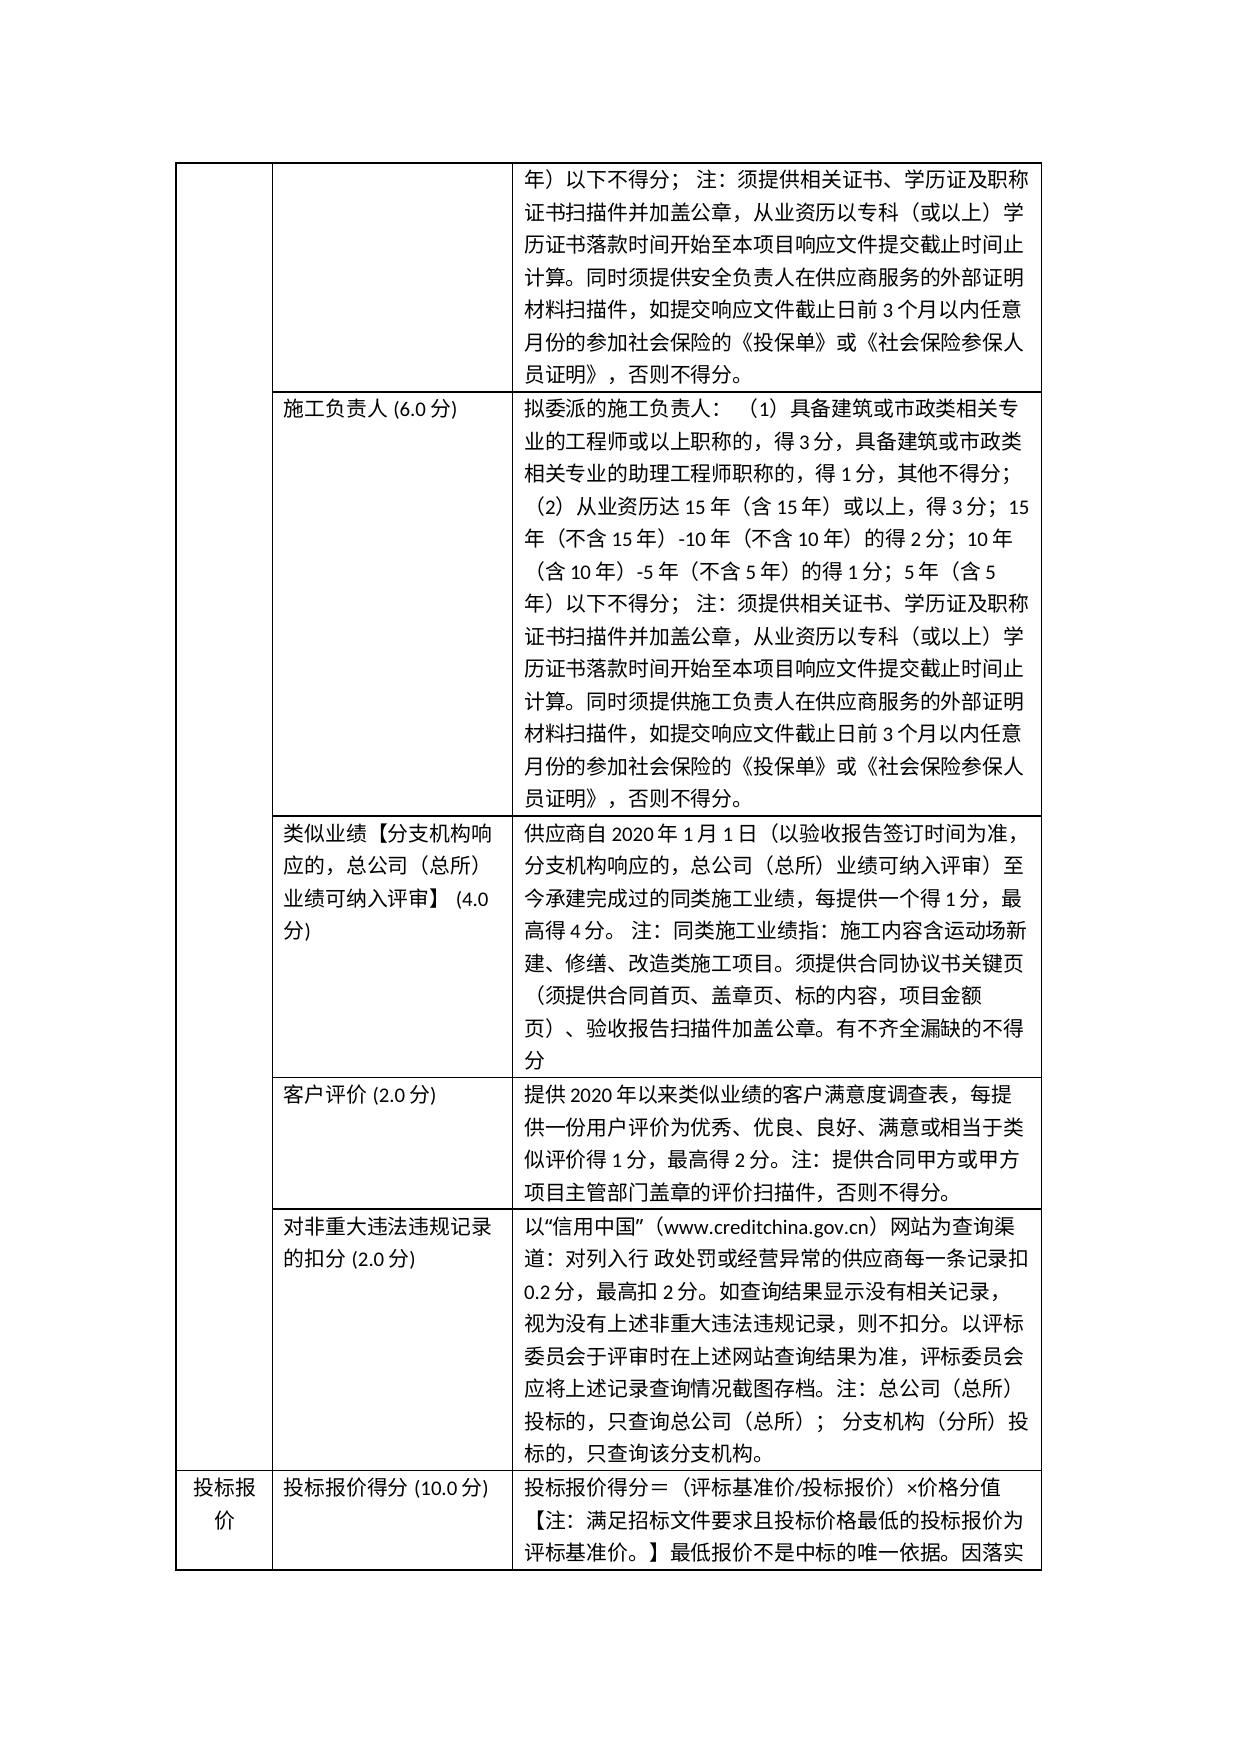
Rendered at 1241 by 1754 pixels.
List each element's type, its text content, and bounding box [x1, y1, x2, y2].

table_cell 以“信用中国”（www.creditchina.gov.cn）网站为查询渠道：对列入行 政处罚或经营异常的供应商每一条记录扣0.2分，最高扣2分。如查询结果显示没有相关记录，视为没有上述非重大违法违规记录，则不扣分。以评标委员会于评审时在上述网站查询结果为准，评标委员会应将上述记录查询情况截图存档。注：总公司（总所）投标的，只查询总公司（总所）； 分支机构（分所）投标的，只查询该分支机构。 [513, 1210, 1041, 1470]
table_cell 拟委派的施工负责人： （1）具备建筑或市政类相关专业的工程师或以上职称的，得3分，具备建筑或市政类相关专业的助理工程师职称的，得1分，其他不得分；（2）从业资历达15年（含15年）或以上，得3分；15年（不含15年）-10年（不含10年）的得2分；10年（含10年）-5年（不含5年）的得1分；5年（含5年）以下不得分； 注：须提供相关证书、学历证及职称证书扫描件并加盖公章，从业资历以专科（或以上）学历证书落款时间开始至本项目响应文件提交截止时间止计算。同时须提供施工负责人在供应商服务的外部证明材料扫描件，如提交响应文件截止日前3个月以内任意月份的参加社会保险的《投保单》或《社会保险参保人员证明》，否则不得分。 [513, 393, 1041, 815]
table_cell 供应商自2020年1月1日（以验收报告签订时间为准，分支机构响应的，总公司（总所）业绩可纳入评审）至今承建完成过的同类施工业绩，每提供一个得1分，最高得4分。 注：同类施工业绩指：施工内容含运动场新建、修缮、改造类施工项目。须提供合同协议书关键页（须提供合同首页、盖章页、标的内容，项目金额页）、验收报告扫描件加盖公章。有不齐全漏缺的不得分 [513, 817, 1041, 1077]
table_cell 投标报价得分 (10.0分) [273, 1471, 512, 1569]
table_cell 施工负责人 (6.0分) [273, 393, 512, 815]
table_cell 客户评价 (2.0分) [273, 1078, 512, 1208]
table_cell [273, 164, 512, 391]
table_cell 投标报价 [177, 1471, 272, 1569]
table_cell 类似业绩【分支机构响应的，总公司（总所）业绩可纳入评审】 (4.0分) [273, 817, 512, 1077]
table_cell 对非重大违法违规记录的扣分 (2.0分) [273, 1210, 512, 1470]
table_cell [513, 164, 1041, 391]
table_cell 提供2020年以来类似业绩的客户满意度调查表，每提供一份用户评价为优秀、优良、良好、满意或相当于类似评价得1分，最高得2分。注：提供合同甲方或甲方项目主管部门盖章的评价扫描件，否则不得分。 [513, 1078, 1041, 1208]
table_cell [513, 1471, 1041, 1569]
